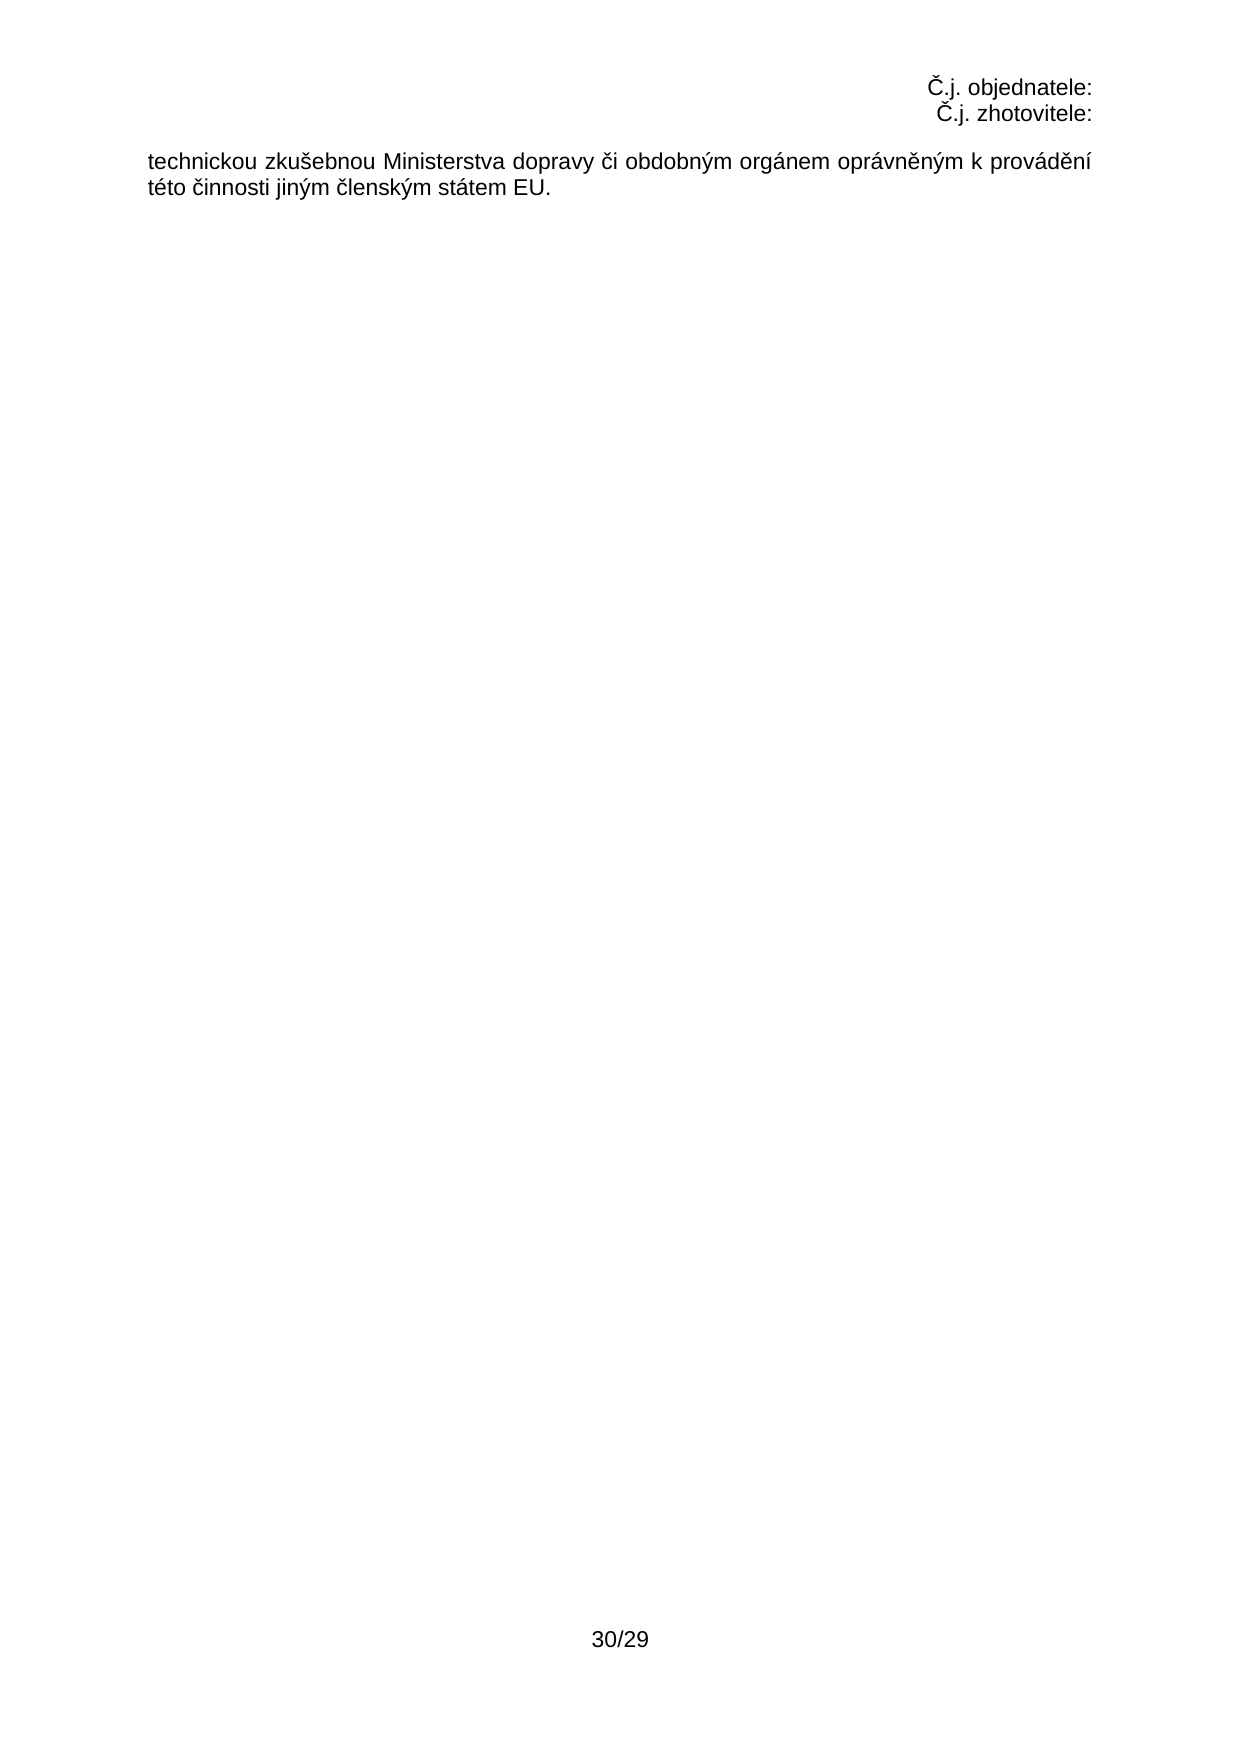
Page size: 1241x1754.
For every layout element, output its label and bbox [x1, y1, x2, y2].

text [148, 148, 1093, 200]
